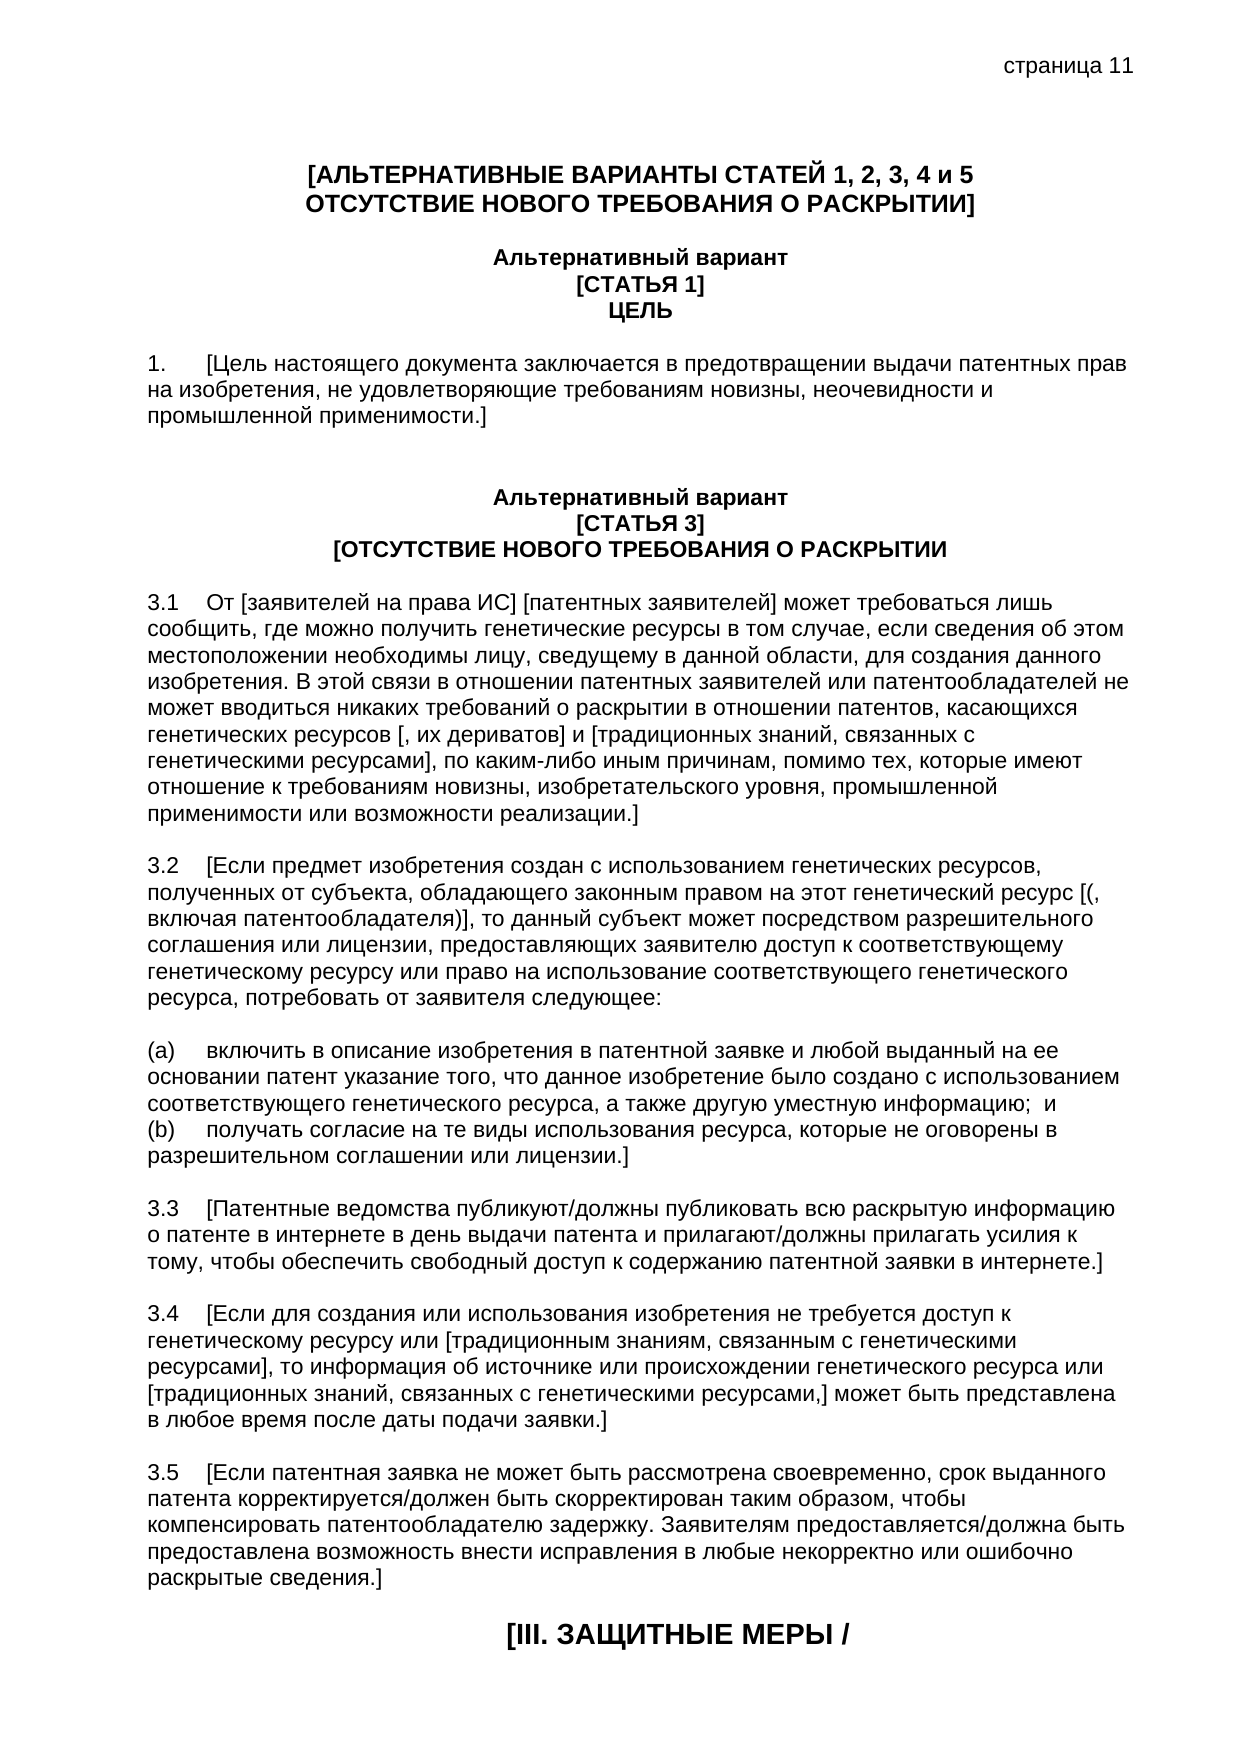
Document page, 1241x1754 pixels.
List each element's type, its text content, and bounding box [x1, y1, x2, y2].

text (a) включить в описание изобретения в патентной заявке и любой выданный на ее основании патент указание того, что данное изобретение было создано с использованием соответствующего генетического ресурса, а также другую уместную информацию; и [147, 1037, 1134, 1116]
list 1. [Цель настоящего документа заключается в предотвращении выдачи патентных прав на изобретения, не удовлетворяющие требованиям новизны, неочевидности и промышленной применимости.] [147, 350, 1134, 429]
text [АЛЬТЕРНАТИВНЫЕ ВАРИАНТЫ СТАТЕЙ 1, 2, 3, 4 и 5 [147, 160, 1134, 189]
text 3.2 [Если предмет изобретения создан с использованием генетических ресурсов, полученных от субъекта, обладающего законным правом на этот генетический ресурс [(, включая патентообладателя)], то данный субъект может посредством разрешительного соглашения или лицензии, предоставляющих заявителю доступ к соответствующему генетическому ресурсу или право на использование соответствующего генетического ресурса, потребовать от заявителя следующее: [147, 852, 1134, 1011]
text ОТСУТСТВИЕ НОВОГО ТРЕБОВАНИЯ О РАСКРЫТИИ] [147, 189, 1134, 218]
text Альтернативный вариант [147, 483, 1134, 510]
text [ОТСУТСТВИЕ НОВОГО ТРЕБОВАНИЯ О РАСКРЫТИИ [147, 536, 1134, 562]
text [СТАТЬЯ 1] [147, 271, 1134, 297]
text [III. ЗАЩИТНЫЕ МЕРЫ / [222, 1617, 1134, 1650]
text Альтернативный вариант [147, 244, 1134, 271]
text ЦЕЛЬ [147, 297, 1134, 323]
text 3.1 От [заявителей на права ИС] [патентных заявителей] может требоваться лишь сообщить, где можно получить генетические ресурсы в том случае, если сведения об этом местоположении необходимы лицу, сведущему в данной области, для создания данного изобретения. В этой связи в отношении патентных заявителей или патентообладателей не может вводиться никаких требований о раскрытии в отношении патентов, касающихся генетических ресурсов [, их дериватов] и [традиционных знаний, связанных с генетическими ресурсами], по каким-либо иным причинам, помимо тех, которые имеют отношение к требованиям новизны, изобретательского уровня, промышленной применимости или возможности реализации.] [147, 589, 1134, 826]
text 3.5 [Если патентная заявка не может быть рассмотрена своевременно, срок выданного патента корректируется/должен быть скорректирован таким образом, чтобы компенсировать патентообладателю задержку. Заявителям предоставляется/должна быть предоставлена возможность внести исправления в любые некорректно или ошибочно раскрытые сведения.] [147, 1458, 1134, 1590]
text (b) получать согласие на те виды использования ресурса, которые не оговорены в разрешительном соглашении или лицензии.] [147, 1116, 1134, 1169]
text 3.4 [Если для создания или использования изобретения не требуется доступ к генетическому ресурсу или [традиционным знаниям, связанным с генетическими ресурсами], то информация об источнике или происхождении генетического ресурса или [традиционных знаний, связанных с генетическими ресурсами,] может быть представлена в любое время после даты подачи заявки.] [147, 1300, 1134, 1432]
text [СТАТЬЯ 3] [147, 510, 1134, 536]
text 3.3 [Патентные ведомства публикуют/должны публиковать всю раскрытую информацию о патенте в интернете в день выдачи патента и прилагают/должны прилагать усилия к тому, чтобы обеспечить свободный доступ к содержанию патентной заявки в интернете.] [147, 1195, 1134, 1274]
